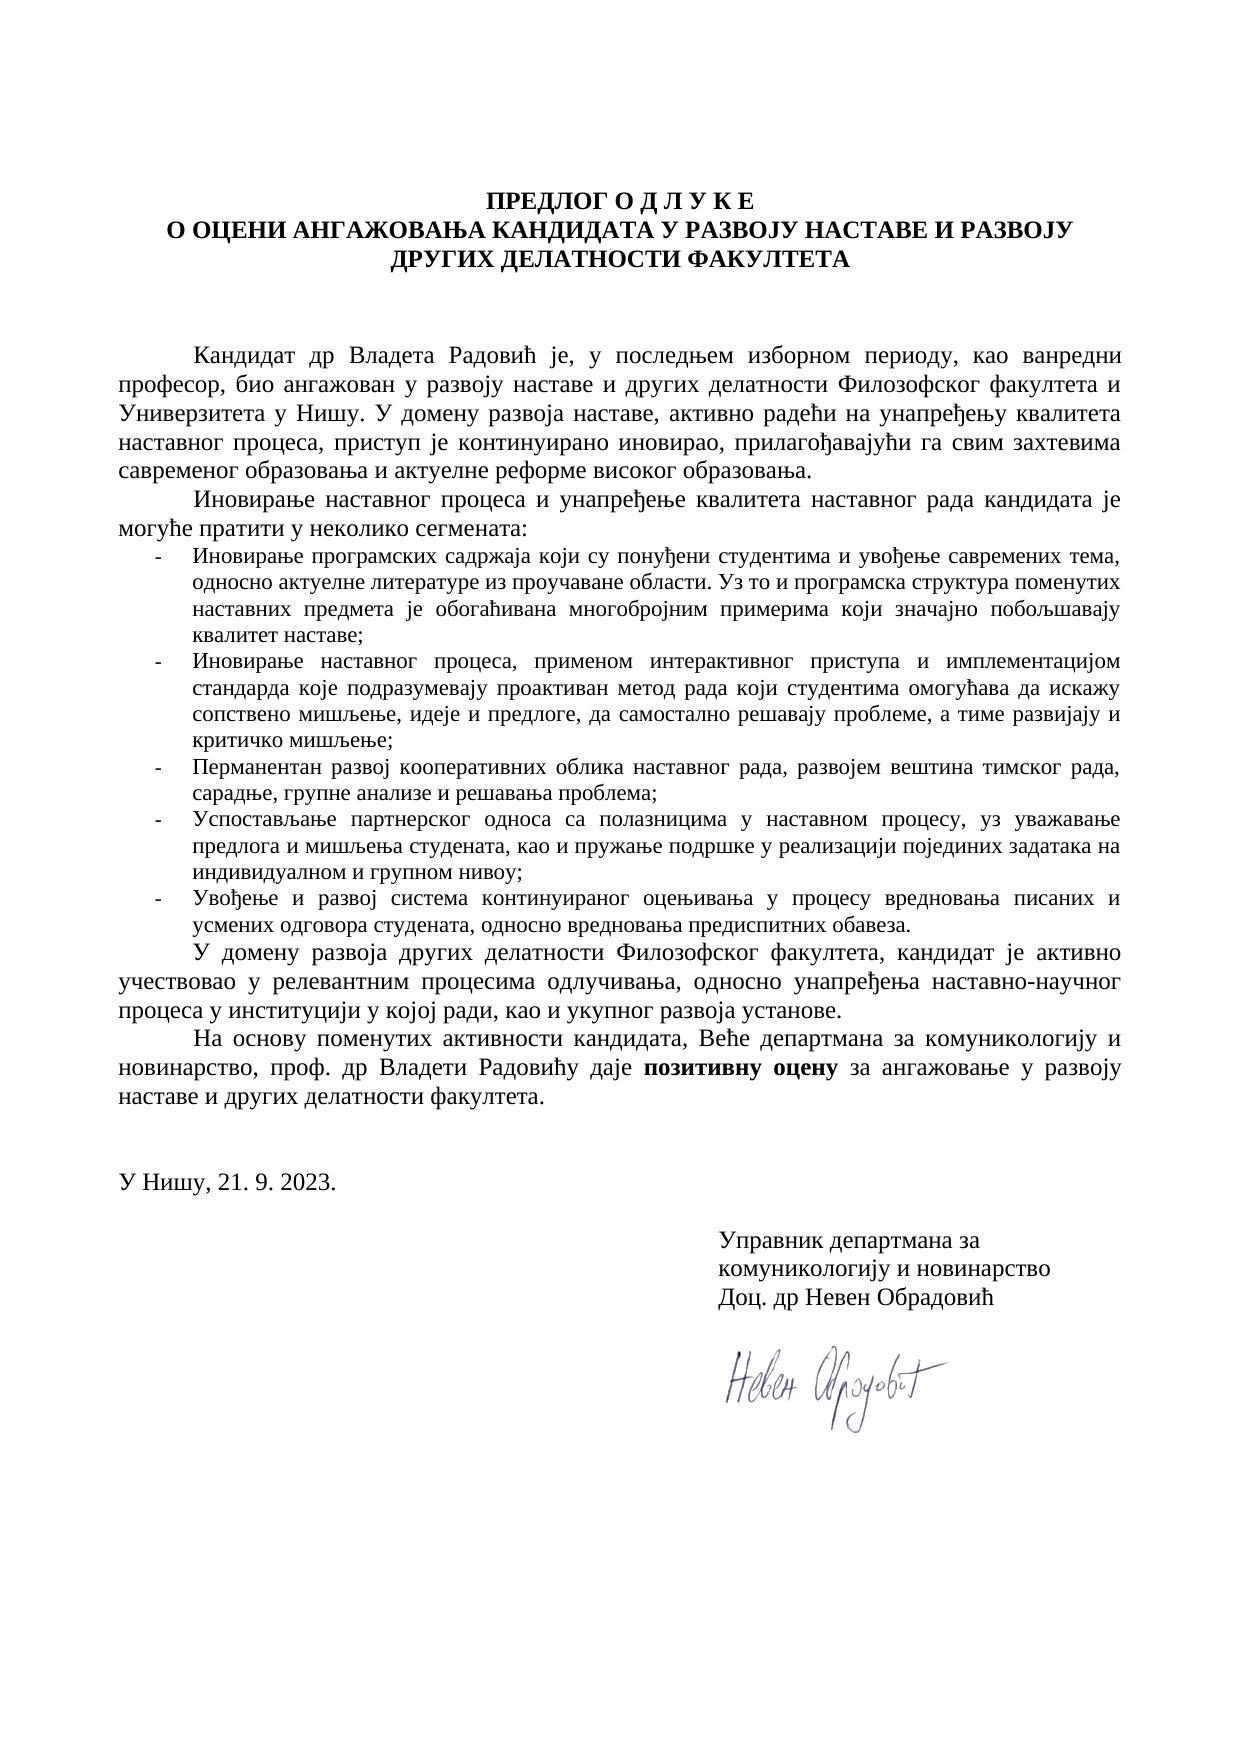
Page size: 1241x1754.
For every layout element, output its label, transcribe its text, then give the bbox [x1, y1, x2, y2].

text Управник департмана за [118, 1225, 1122, 1253]
text комуникологију и новинарство [118, 1253, 1122, 1282]
text Кандидат др Владета Радовић је, у последњем изборном периоду, као ванредни професор, био ангажован у развоју наставе и других делатности Филозофског факултета и Универзитета у Нишу. У домену развоја наставе, активно радећи на унапређењу квалитета наставног процеса, приступ је континуирано иновирао, прилагођавајући га свим захтевима савременог образовања и актуелне реформе високог образовања. [118, 341, 1122, 484]
picture [718, 1344, 959, 1434]
text У домену развоја других делатности Филозофског факултета, кандидат је активно учествовао у релевантним процесима одлучивања, односно унапређења наставно-научног процеса у институцији у којој ради, као и укупног развоја установе. [118, 937, 1122, 1023]
list Успостављање партнерског односа са полазницима у наставном процесу, уз уважавање предлога и мишљења студената, као и пружање подршке у реализацији појединих задатака на индивидуалном и групном нивоу; [154, 805, 1122, 884]
text О ОЦЕНИ АНГАЖОВАЊА КАНДИДАТА У РАЗВОЈУ НАСТАВЕ И РАЗВОЈУ ДРУГИХ ДЕЛАТНОСТИ ФАКУЛТЕТА [118, 215, 1122, 272]
text У Нишу, 21. 9. 2023. [118, 1167, 1122, 1196]
text Иновирање наставног процеса и унапређење квалитета наставног рада кандидата је могуће пратити у неколико сегмената: [118, 484, 1122, 542]
text На основу поменутих активности кандидата, Веће департмана за комуникологију и новинарство, проф. др Владети Радовићу даје позитивну оцену за ангажовање у развоју наставе и других делатности факултета. [118, 1023, 1122, 1110]
text Доц. др Невен Обрадовић [118, 1282, 1122, 1311]
list Увођење и развој система континуираног оцењивања у процесу вредновања писаних и усмених одговора студената, односно вредновања предиспитних обавеза. [154, 884, 1122, 937]
list Перманентан развој кооперативних облика наставног рада, развојем вештина тимског рада, сарадње, групне анализе и решавања проблема; [154, 753, 1122, 805]
list Иновирање наставног процеса, применом интерактивног приступа и имплементацијом стандарда које подразумевају проактиван метод рада који студентима омогућава да искажу сопствено мишљење, идеје и предлоге, да самостално решавају проблеме, а тиме развијају и критичко мишљење; [154, 647, 1122, 753]
list Иновирање програмских садржаја који су понуђени студентима и увођење савремених тема, односно актуелне литературе из проучаване области. Уз то и програмска структура поменутих наставних предмета је обогаћивана многобројним примерима који значајно побољшавају квалитет наставе; [154, 542, 1122, 647]
text ПРЕДЛОГ О Д Л У К Е [118, 186, 1122, 215]
